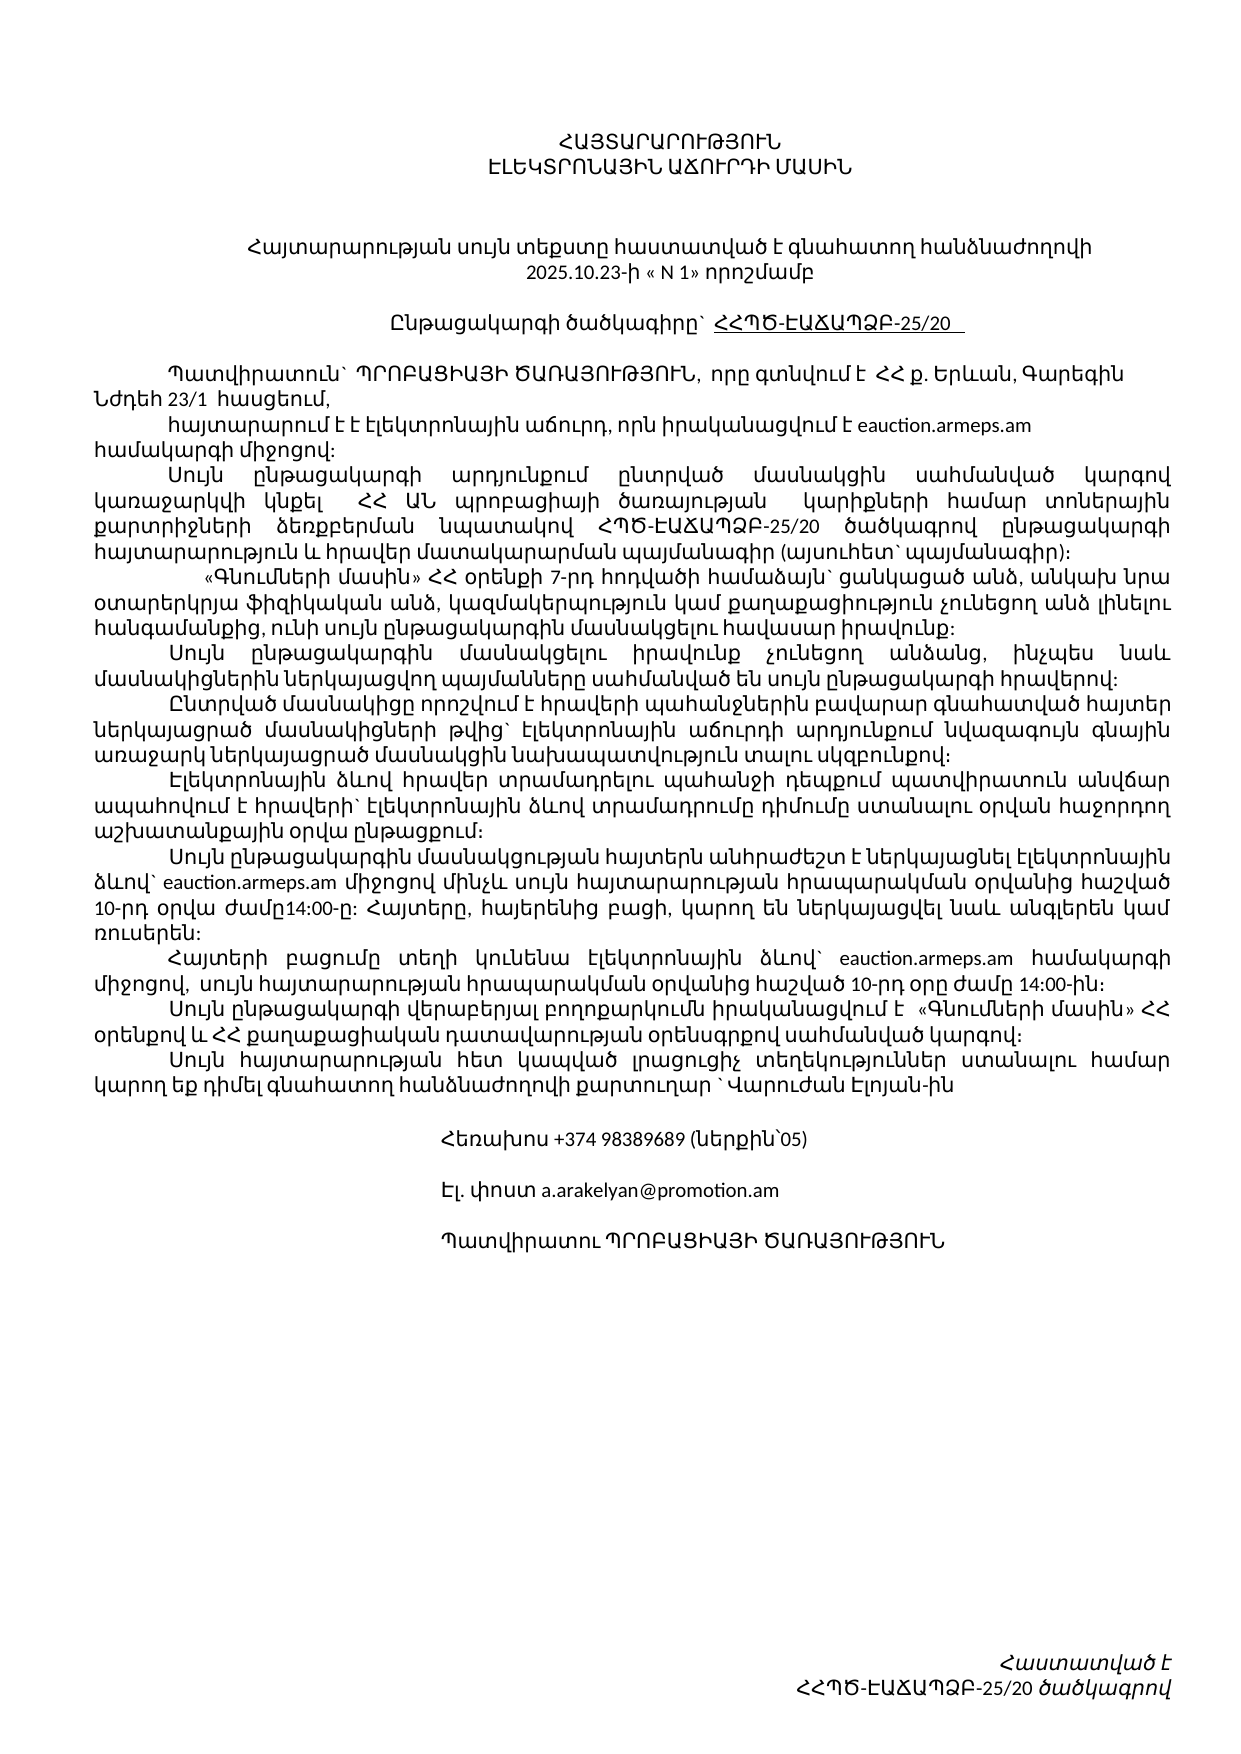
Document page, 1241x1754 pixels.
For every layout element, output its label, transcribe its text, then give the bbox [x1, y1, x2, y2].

text Էլ. փոստ a.arakelyan@promotion.am [94, 1177, 1171, 1203]
text Ընթացակարգի ծածկագիրը` ՀՀՊԾ-ԷԱՃԱՊՁԲ-25/20 [94, 310, 1171, 336]
text Սույն հայտարարության հետ կապված լրացուցիչ տեղեկություններ ստանալու համար կարող եք դիմել գնահատող հանձնաժողովի քարտուղար ` Վարուժան Էլոյան-ին [94, 1047, 1171, 1098]
text Ընտրված մասնակիցը որոշվում է հրավերի պահանջներին բավարար գնահատված հայտեր ներկայացրած մասնակիցների թվից` էլեկտրոնային աճուրդի արդյունքում նվազագույն գնային առաջարկ ներկայացրած մասնակցին նախապատվություն տալու սկզբունքով։ [94, 691, 1171, 768]
text Սույն ընթացակարգի վերաբերյալ բողոքարկումն իրականացվում է «Գնումների մասին» ՀՀ օրենքով և ՀՀ քաղաքացիական դատավարության օրենսգրքով սահմանված կարգով։ [94, 996, 1171, 1047]
text 2025.10.23 -ի « N 1» որոշմամբ [94, 259, 1171, 285]
text Հաստատված է [94, 1650, 1171, 1675]
text հայտարարում է է էլեկտրոնային աճուրդ, որն իրականացվում է eauction.armeps.am համակարգի միջոցով: [94, 412, 1171, 463]
text Հայտարարության սույն տեքստը հաստատված է գնահատող հանձնաժողովի [94, 234, 1171, 259]
text Պատվիրատուն` ՊՐՈԲԱՑԻԱՅԻ ԾԱՌԱՅՈՒԹՅՈՒՆ, որը գտնվում է ՀՀ ք. Երևան, Գարեգին Նժդեհ 23/1 հասցեում, [94, 361, 1171, 412]
text Պատվիրատու ՊՐՈԲԱՑԻԱՅԻ ԾԱՌԱՅՈՒԹՅՈՒՆ [94, 1228, 1171, 1253]
text «Գնումների մասին» ՀՀ օրենքի 7-րդ հոդվածի համաձայն` ցանկացած անձ, անկախ նրա օտարերկրյա ֆիզիկական անձ, կազմակերպություն կամ քաղաքացիություն չունեցող անձ լինելու հանգամանքից, ունի սույն ընթացակարգին մասնակցելու հավասար իրավունք: [94, 564, 1171, 641]
text Էլեկտրոնային ձևով հրավեր տրամադրելու պահանջի դեպքում պատվիրատուն անվճար ապահովում է հրավերի` էլեկտրոնային ձևով տրամադրումը դիմումը ստանալու օրվան հաջորդող աշխատանքային օրվա ընթացքում։ [94, 768, 1171, 844]
text Սույն ընթացակարգին մասնակցելու իրավունք չունեցող անձանց, ինչպես նաև մասնակիցներին ներկայացվող պայմանները սահմանված են սույն ընթացակարգի հրավերով: [94, 641, 1171, 691]
text Հայտերի բացումը տեղի կունենա էլեկտրոնային ձևով` eauction.armeps.am համակարգի միջոցով, սույն հայտարարության հրապարակման օրվանից հաշված 10-րդ օրը ժամը 14:00-ին։ [94, 946, 1171, 996]
text Սույն ընթացակարգին մասնակցության հայտերն անհրաժեշտ է ներկայացնել էլեկտրոնային ձևով` eauction.armeps.am միջոցով մինչև սույն հայտարարության հրապարակման օրվանից հաշված 10-րդ օրվա ժամը14:00-ը: Հայտերը, հայերենից բացի, կարող են ներկայացվել նաև անգլերեն կամ ռուսերեն: [94, 844, 1171, 946]
text ՀԱՅՏԱՐԱՐՈՒԹՅՈՒՆ [94, 129, 1171, 154]
text ԷԼԵԿՏՐՈՆԱՅԻՆ ԱՃՈՒՐԴԻ ՄԱՍԻՆ [94, 154, 1171, 180]
text Սույն ընթացակարգի արդյունքում ընտրված մասնակցին սահմանված կարգով կառաջարկվի կնքել ՀՀ ԱՆ պրոբացիայի ծառայության կարիքների համար տոներային քարտրիջների ձեռքբերման նպատակով ՀՊԾ-ԷԱՃԱՊՁԲ-25/20 ծածկագրով ընթացակարգի հայտարարություն և հրավեր մատակարարման պայմանագիր (այսուհետ` պայմանագիր)։ [94, 463, 1171, 564]
text Հեռախոս +374 98389689 (ներքին՝05) [94, 1126, 1171, 1152]
text ՀՀՊԾ-ԷԱՃԱՊՁԲ-25/20 ծածկագրով [94, 1675, 1171, 1701]
